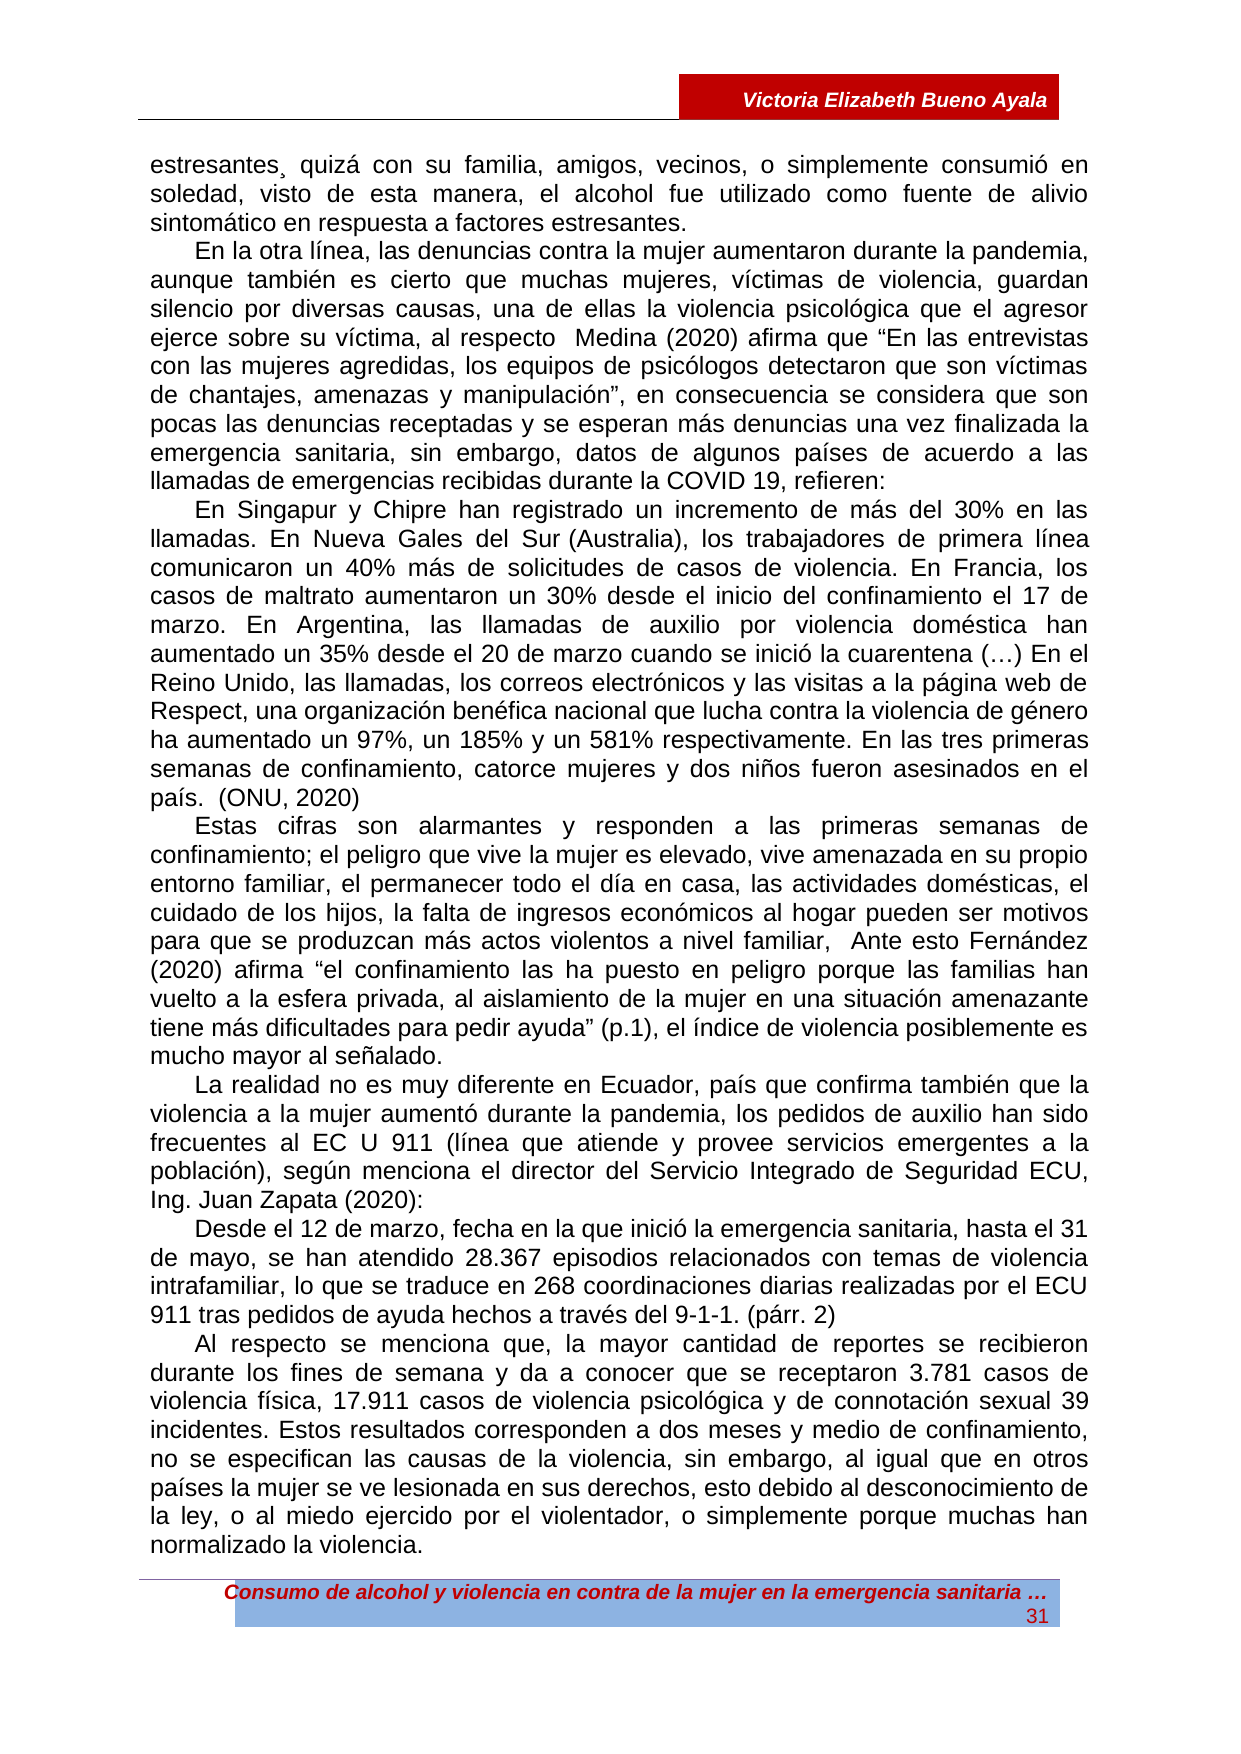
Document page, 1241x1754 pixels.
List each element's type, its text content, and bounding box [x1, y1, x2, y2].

text La realidad no es muy diferente en Ecuador, país que confirma también que la violencia a la mujer aumentó durante la pandemia, los pedidos de auxilio han sido frecuentes al EC U 911 (línea que atiende y provee servicios emergentes a la población), según menciona el director del Servicio Integrado de Seguridad ECU, Ing. Juan Zapata (2020): [150, 1070, 1090, 1214]
text Al respecto se menciona que, la mayor cantidad de reportes se recibieron durante los fines de semana y da a conocer que se receptaron 3.781 casos de violencia física, 17.911 casos de violencia psicológica y de connotación sexual 39 incidentes. Estos resultados corresponden a dos meses y medio de confinamiento, no se especifican las causas de la violencia, sin embargo, al igual que en otros países la mujer se ve lesionada en sus derechos, esto debido al desconocimiento de la ley, o al miedo ejercido por el violentador, o simplemente porque muchas han normalizado la violencia. [150, 1329, 1090, 1559]
text En la otra línea, las denuncias contra la mujer aumentaron durante la pandemia, aunque también es cierto que muchas mujeres, víctimas de violencia, guardan silencio por diversas causas, una de ellas la violencia psicológica que el agresor ejerce sobre su víctima, al respecto Medina (2020) afirma que “En las entrevistas con las mujeres agredidas, los equipos de psicólogos detectaron que son víctimas de chantajes, amenazas y manipulación”, en consecuencia se considera que son pocas las denuncias receptadas y se esperan más denuncias una vez finalizada la emergencia sanitaria, sin embargo, datos de algunos países de acuerdo a las llamadas de emergencias recibidas durante la COVID 19, refieren: [150, 236, 1090, 495]
text En Singapur y Chipre han registrado un incremento de más del 30% en las llamadas. En Nueva Gales del Sur (Australia), los trabajadores de primera línea comunicaron un 40% más de solicitudes de casos de violencia. En Francia, los casos de maltrato aumentaron un 30% desde el inicio del confinamiento el 17 de marzo. En Argentina, las llamadas de auxilio por violencia doméstica han aumentado un 35% desde el 20 de marzo cuando se inició la cuarentena (…) En el Reino Unido, las llamadas, los correos electrónicos y las visitas a la página web de Respect, una organización benéfica nacional que lucha contra la violencia de género ha aumentado un 97%, un 185% y un 581% respectivamente. En las tres primeras semanas de confinamiento, catorce mujeres y dos niños fueron asesinados en el país. (ONU, 2020) [150, 495, 1090, 811]
text Desde el 12 de marzo, fecha en la que inició la emergencia sanitaria, hasta el 31 de mayo, se han atendido 28.367 episodios relacionados con temas de violencia intrafamiliar, lo que se traduce en 268 coordinaciones diarias realizadas por el ECU 911 tras pedidos de ayuda hechos a través del 9-1-1. (párr. 2) [150, 1214, 1090, 1329]
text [150, 150, 1090, 236]
text Estas cifras son alarmantes y responden a las primeras semanas de confinamiento; el peligro que vive la mujer es elevado, vive amenazada en su propio entorno familiar, el permanecer todo el día en casa, las actividades domésticas, el cuidado de los hijos, la falta de ingresos económicos al hogar pueden ser motivos para que se produzcan más actos violentos a nivel familiar, Ante esto Fernández (2020) afirma “el confinamiento las ha puesto en peligro porque las familias han vuelto a la esfera privada, al aislamiento de la mujer en una situación amenazante tiene más dificultades para pedir ayuda” (p.1), el índice de violencia posiblemente es mucho mayor al señalado. [150, 811, 1090, 1070]
